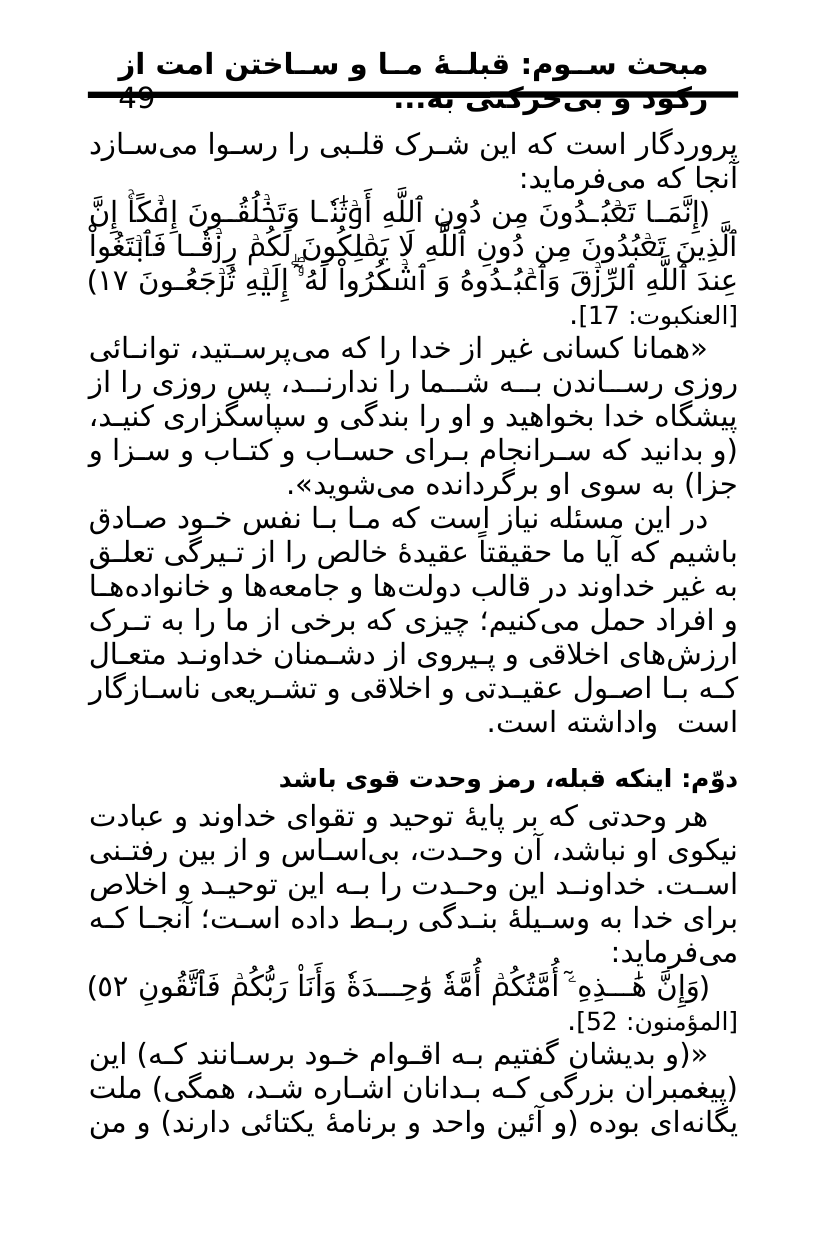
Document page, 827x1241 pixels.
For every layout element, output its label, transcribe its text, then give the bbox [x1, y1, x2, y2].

text هر وحدتی که بر پایۀ توحید و تقوای خداوند و عبادت نیکوی او نباشد، آن وحدت، بی‌اساس و از بین رفتنی است. خداوند این وحدت را به این توحید و اخلاص برای خدا به وسیلۀ بندگی ربط داده است؛ آنجا که می‌فرماید: [89, 799, 738, 969]
text ﴿وَإِنَّ هَٰذِهِۦٓ أُمَّتُكُمۡ أُمَّةٗ وَٰحِدَةٗ وَأَنَا۠ رَبُّكُمۡ فَٱتَّقُونِ ٥٢﴾ [المؤمنون: 52]. [89, 969, 738, 1037]
text دوّم: اینکه قبله، رمز وحدت قوی باشد [89, 764, 738, 793]
text ﴿إِنَّمَا تَعۡبُدُونَ مِن دُونِ ٱللَّهِ أَوۡثَٰنٗا وَتَخۡلُقُونَ إِفۡكًاۚ إِنَّ ٱلَّذِينَ تَعۡبُدُونَ مِن دُونِ ٱللَّهِ لَا يَمۡلِكُونَ لَكُمۡ رِزۡقٗا فَٱبۡتَغُواْ عِندَ ٱللَّهِ ٱلرِّزۡقَ وَٱعۡبُدُوهُ وَٱشۡكُرُواْ لَهُۥٓۖ إِلَيۡهِ تُرۡجَعُونَ ١٧﴾ [العنکبوت: 17]. [89, 196, 738, 331]
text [89, 128, 738, 196]
text در این مسئله نیاز است که ما با نفس خود صادق باشیم که آیا ما حقیقتاً عقیدۀ خالص را از تیرگی تعلق به غیر خداوند در قالب دولت‌ها و جامعه‌ها و خانواده‌ها و افراد حمل می‌کنیم؛ چیزی که برخی از ما را به ترک ارزش‌های اخلاقی و پیروی از دشمنان خداوند متعال که با اصول عقیدتی و اخلاقی و تشریعی ناسازگار است واداشته است. [89, 501, 738, 739]
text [89, 1037, 738, 1139]
text «همانا کسانی غیر از خدا را که می‌پرستید، توانائی روزی رساندن به شما را ندارند، پس روزی را از پیشگاه خدا بخواهید و او را بندگی و سپاسگزاری کنید، (و بدانید که سرانجام برای حساب و کتاب و سزا و جزا) به سوی او برگردانده می‌شوید». [89, 331, 738, 501]
